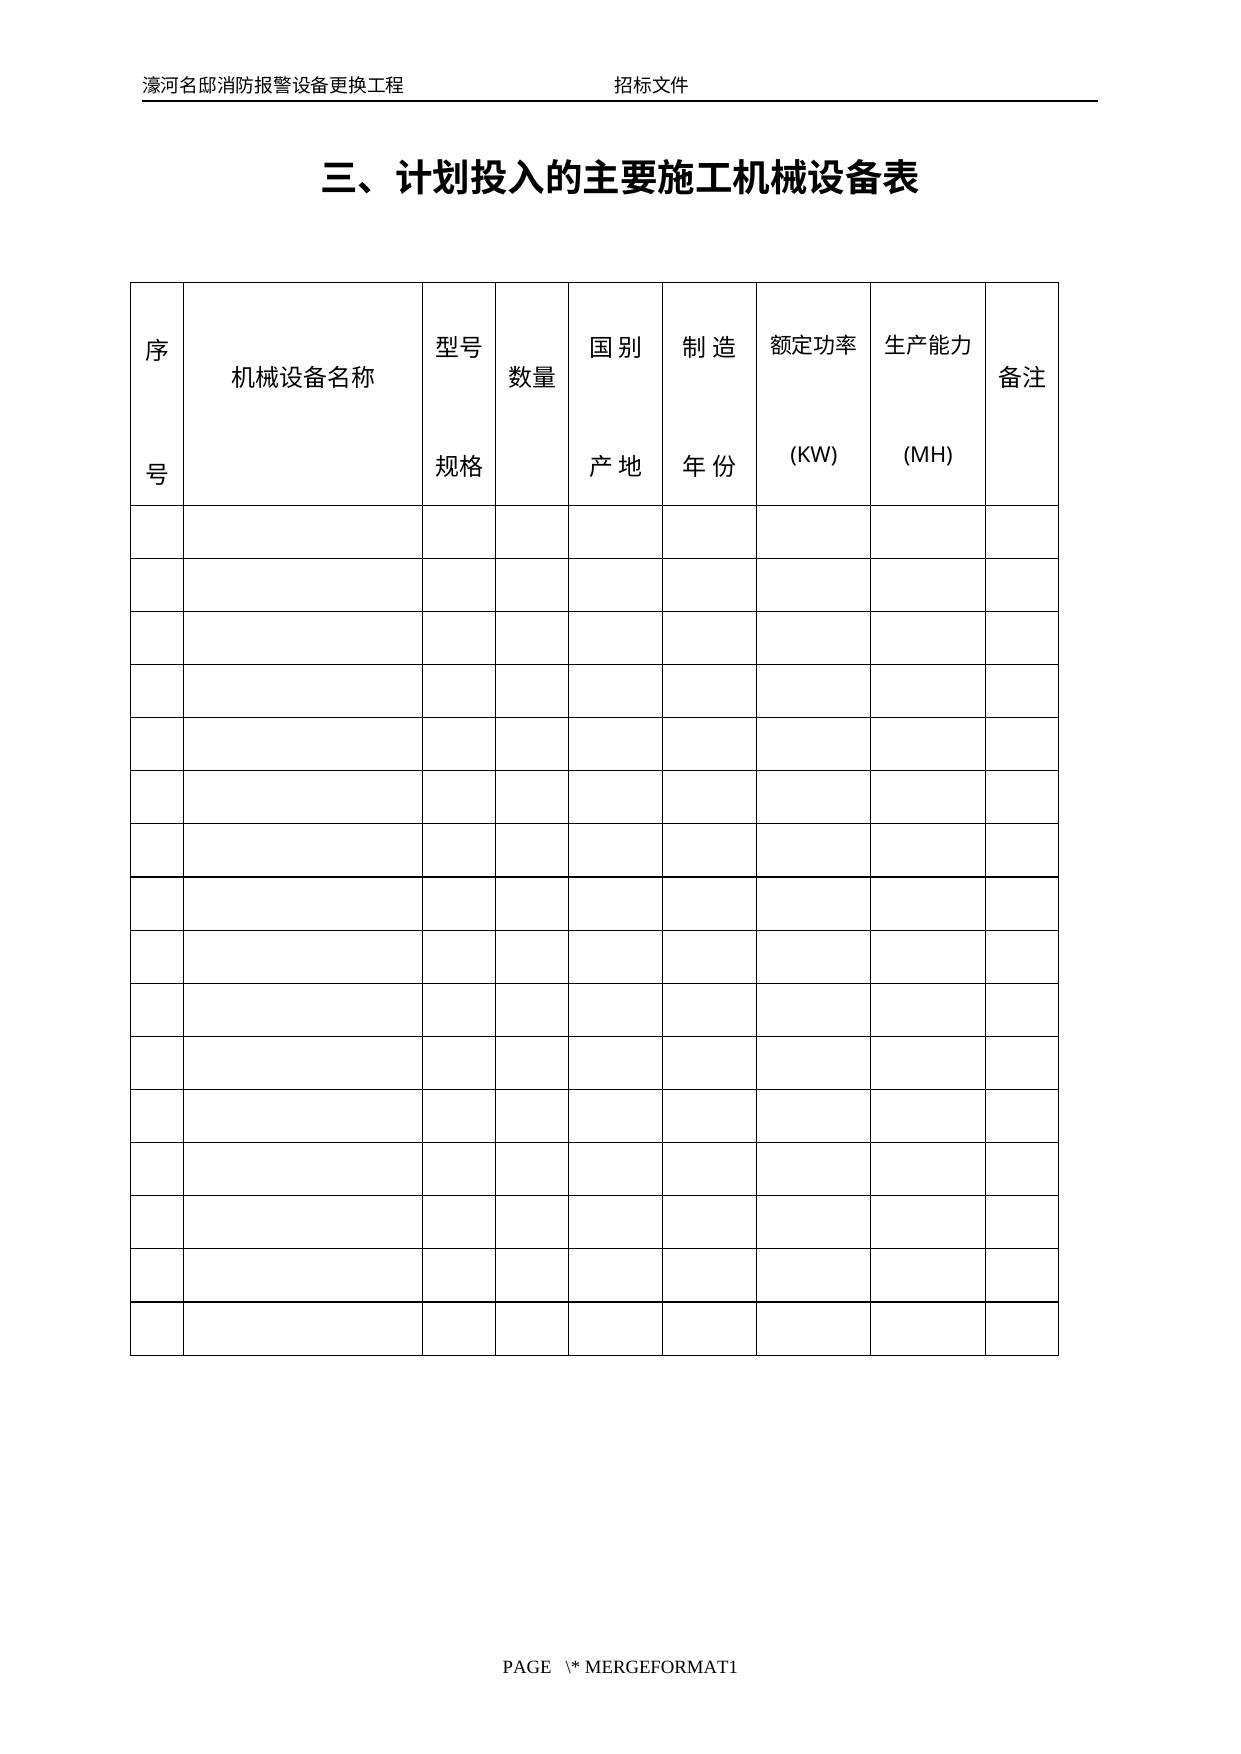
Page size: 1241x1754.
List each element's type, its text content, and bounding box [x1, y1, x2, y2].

table_cell [496, 1303, 568, 1354]
table_cell [569, 1303, 662, 1354]
table_cell [986, 1303, 1058, 1354]
table_cell [986, 506, 1058, 558]
table_cell [496, 1090, 568, 1142]
table_cell [663, 1090, 756, 1142]
table_cell [131, 1037, 183, 1089]
table_cell [757, 1196, 870, 1248]
table_cell [663, 559, 756, 611]
table_cell [131, 824, 183, 876]
table_cell [423, 506, 495, 558]
text 三、计划投入的主要施工机械设备表 [142, 148, 1098, 202]
table_cell [663, 506, 756, 558]
table_cell [871, 1196, 985, 1248]
table_cell [871, 1143, 985, 1195]
table_cell [663, 1303, 756, 1354]
table_cell [757, 506, 870, 558]
table_cell [986, 824, 1058, 876]
table_cell [986, 1143, 1058, 1195]
table_cell [757, 1090, 870, 1142]
table_cell [663, 665, 756, 717]
table_cell [663, 824, 756, 876]
table_cell [569, 824, 662, 876]
table_cell [131, 1249, 183, 1301]
table_cell [757, 612, 870, 664]
table_cell [663, 1143, 756, 1195]
table_cell [496, 1249, 568, 1301]
table_cell [184, 612, 422, 664]
table_cell [986, 931, 1058, 983]
table_cell [423, 1249, 495, 1301]
table_cell [184, 1303, 422, 1354]
table_cell [871, 878, 985, 929]
table_cell [184, 878, 422, 929]
table_cell [131, 1143, 183, 1195]
table_cell [496, 506, 568, 558]
table_cell [184, 506, 422, 558]
table_cell [986, 771, 1058, 823]
table_cell [569, 984, 662, 1036]
table_cell [184, 1090, 422, 1142]
table_cell [496, 984, 568, 1036]
table_cell [496, 1143, 568, 1195]
table_cell [663, 718, 756, 770]
table_cell [757, 984, 870, 1036]
table_cell [663, 931, 756, 983]
table_cell [986, 559, 1058, 611]
table_cell [663, 612, 756, 664]
table_cell [663, 984, 756, 1036]
table_cell [423, 559, 495, 611]
table_cell [423, 1090, 495, 1142]
table_cell [184, 665, 422, 717]
table_cell [871, 665, 985, 717]
table_cell [871, 1303, 985, 1354]
table_cell [569, 665, 662, 717]
table_cell [423, 878, 495, 929]
table_cell [423, 665, 495, 717]
table_cell [663, 771, 756, 823]
table_cell [131, 1090, 183, 1142]
table_cell [569, 1196, 662, 1248]
table_cell [871, 1037, 985, 1089]
table_cell [131, 984, 183, 1036]
table_cell [757, 1303, 870, 1354]
table_header 数量 [496, 283, 568, 504]
table_cell [131, 506, 183, 558]
table_cell [757, 931, 870, 983]
table_cell [496, 824, 568, 876]
table_cell [986, 1249, 1058, 1301]
table_cell [423, 771, 495, 823]
table_cell [569, 612, 662, 664]
table_cell [871, 824, 985, 876]
table_cell [496, 718, 568, 770]
table_cell [569, 1249, 662, 1301]
table_cell [131, 718, 183, 770]
table_cell [569, 1090, 662, 1142]
table_cell [871, 1090, 985, 1142]
table_cell [423, 824, 495, 876]
table_cell [184, 1249, 422, 1301]
table_cell [131, 559, 183, 611]
table_cell [871, 984, 985, 1036]
table_cell [871, 1249, 985, 1301]
table_cell [569, 1143, 662, 1195]
table_cell [757, 559, 870, 611]
table_cell [757, 1143, 870, 1195]
table_cell [871, 931, 985, 983]
table_cell [184, 1143, 422, 1195]
table_header 型号规格 [423, 283, 495, 504]
table_cell [184, 984, 422, 1036]
table_cell [496, 878, 568, 929]
table_cell [131, 1303, 183, 1354]
table_cell [871, 612, 985, 664]
table_cell [496, 771, 568, 823]
table_cell [184, 771, 422, 823]
table_cell [986, 1090, 1058, 1142]
table_header 国 别 产 地 [569, 283, 662, 504]
table_cell [423, 718, 495, 770]
table_cell [496, 665, 568, 717]
table_cell [757, 824, 870, 876]
table_cell [131, 878, 183, 929]
table_cell [986, 984, 1058, 1036]
table_cell [986, 665, 1058, 717]
table_cell [663, 878, 756, 929]
table_cell [569, 931, 662, 983]
table_cell [569, 506, 662, 558]
table_cell [569, 878, 662, 929]
table_cell [423, 1196, 495, 1248]
table_cell [757, 1037, 870, 1089]
table_cell [496, 612, 568, 664]
table_cell [131, 665, 183, 717]
table_cell [131, 1196, 183, 1248]
table_cell [423, 931, 495, 983]
table_cell [663, 1249, 756, 1301]
table_cell [496, 1196, 568, 1248]
table_cell [871, 559, 985, 611]
table_cell [663, 1037, 756, 1089]
table_cell [757, 665, 870, 717]
table_header 生产能力(MH) [871, 283, 985, 504]
table_cell [871, 771, 985, 823]
table_cell [184, 931, 422, 983]
table_cell [663, 1196, 756, 1248]
table_cell [423, 1143, 495, 1195]
table_cell [184, 559, 422, 611]
table_cell [496, 559, 568, 611]
table_cell [757, 771, 870, 823]
table_cell [569, 718, 662, 770]
table_cell [496, 1037, 568, 1089]
table_cell [569, 559, 662, 611]
table_cell [184, 1037, 422, 1089]
table_cell [423, 1037, 495, 1089]
table_cell [184, 824, 422, 876]
table_cell [496, 931, 568, 983]
table_cell [871, 718, 985, 770]
table_cell [757, 878, 870, 929]
table_cell [131, 771, 183, 823]
table_cell [986, 1196, 1058, 1248]
table_cell [986, 878, 1058, 929]
table_cell [184, 1196, 422, 1248]
table_cell [986, 718, 1058, 770]
table_cell [871, 506, 985, 558]
table_header 机械设备名称 [184, 283, 422, 504]
table_cell [757, 1249, 870, 1301]
table_header 备注 [986, 283, 1058, 504]
table_cell [569, 771, 662, 823]
table_cell [423, 1303, 495, 1354]
table_cell [423, 984, 495, 1036]
table_header 额定功率(KW) [757, 283, 870, 504]
table_cell [131, 612, 183, 664]
table_cell [131, 931, 183, 983]
table_cell [184, 718, 422, 770]
table_cell [986, 612, 1058, 664]
table_cell [569, 1037, 662, 1089]
table_cell [757, 718, 870, 770]
table_header 序号 [131, 283, 183, 504]
table_header 制 造 年 份 [663, 283, 756, 504]
table_cell [986, 1037, 1058, 1089]
table_cell [423, 612, 495, 664]
